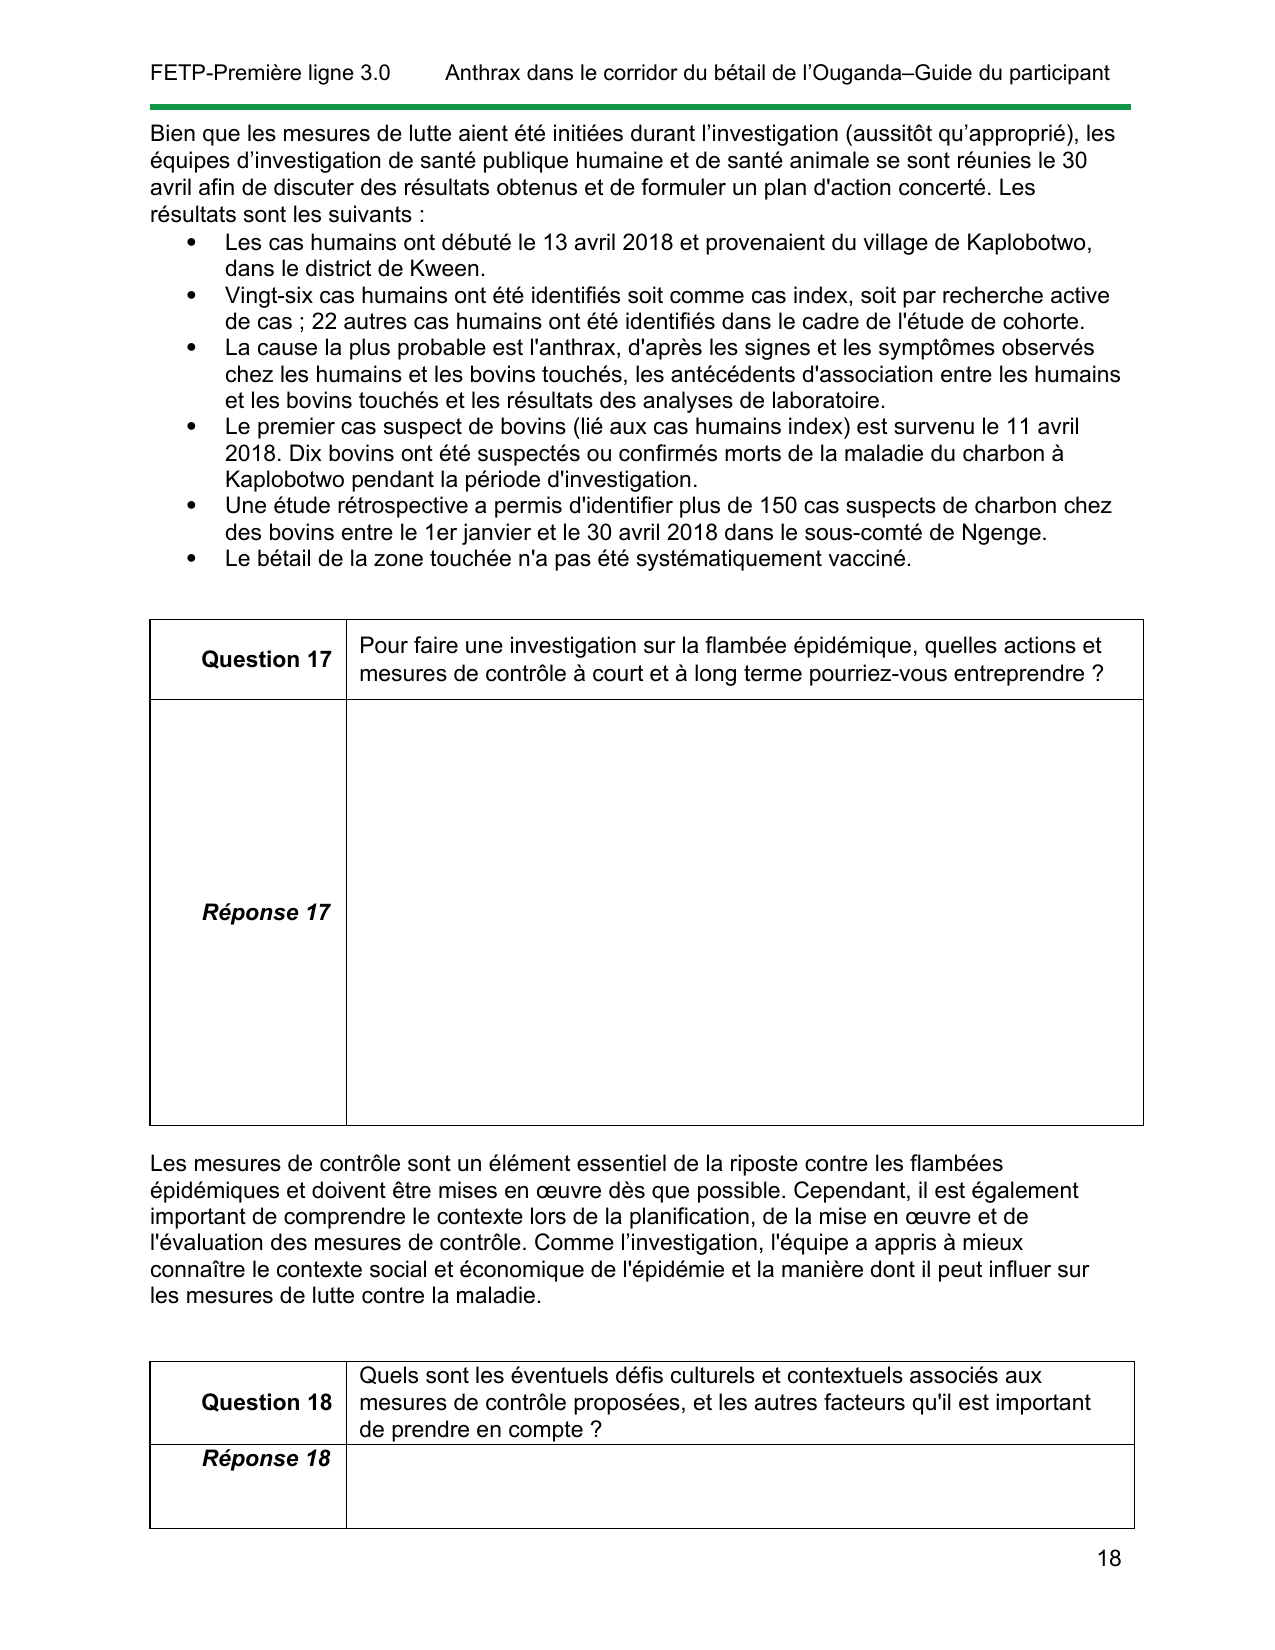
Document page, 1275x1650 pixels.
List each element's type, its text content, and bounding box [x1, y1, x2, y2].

list Le bétail de la zone touchée n'a pas été systématiquement vacciné. [187, 545, 1125, 571]
text Bien que les mesures de lutte aient été initiées durant l’investigation (aussitôt qu’approprié), les équipes d’investigation de santé publique humaine et de santé animale se sont réunies le 30 avril afin de discuter des résultats obtenus et de formuler un plan d'action concerté. Les résultats sont les suivants : [150, 120, 1122, 228]
table_header Quels sont les éventuels défis culturels et contextuels associés aux mesures de contrôle proposées, et les autres facteurs qu'il est important de prendre en compte ? [347, 1362, 1134, 1444]
table_cell [347, 700, 1143, 1125]
text Les mesures de contrôle sont un élément essentiel de la riposte contre les flambées épidémiques et doivent être mises en œuvre dès que possible. Cependant, il est également important de comprendre le contexte lors de la planification, de la mise en œuvre et de l'évaluation des mesures de contrôle. Comme l’investigation, l'équipe a appris à mieux connaître le contexte social et économique de l'épidémie et la manière dont il peut influer sur les mesures de lutte contre la maladie. [150, 1150, 1125, 1308]
list Vingt-six cas humains ont été identifiés soit comme cas index, soit par recherche active de cas ; 22 autres cas humains ont été identifiés dans le cadre de l'étude de cohorte. [187, 282, 1125, 334]
table_cell [347, 1445, 1134, 1528]
table_cell Réponse 17 [151, 700, 346, 1125]
table_header Pour faire une investigation sur la flambée épidémique, quelles actions et mesures de contrôle à court et à long terme pourriez-vous entreprendre ? [347, 620, 1143, 699]
list Le premier cas suspect de bovins (lié aux cas humains index) est survenu le 11 avril 2018. Dix bovins ont été suspectés ou confirmés morts de la maladie du charbon à Kaplobotwo pendant la période d'investigation. [187, 413, 1125, 492]
table_header Question 17 [151, 620, 346, 699]
table_cell Réponse 18 [151, 1445, 346, 1528]
list Une étude rétrospective a permis d'identifier plus de 150 cas suspects de charbon chez des bovins entre le 1er janvier et le 30 avril 2018 dans le sous-comté de Ngenge. [187, 492, 1125, 545]
list La cause la plus probable est l'anthrax, d'après les signes et les symptômes observés chez les humains et les bovins touchés, les antécédents d'association entre les humains et les bovins touchés et les résultats des analyses de laboratoire. [187, 334, 1125, 413]
list Les cas humains ont débuté le 13 avril 2018 et provenaient du village de Kaplobotwo, dans le district de Kween. [187, 229, 1125, 282]
table_header Question 18 [151, 1362, 346, 1444]
